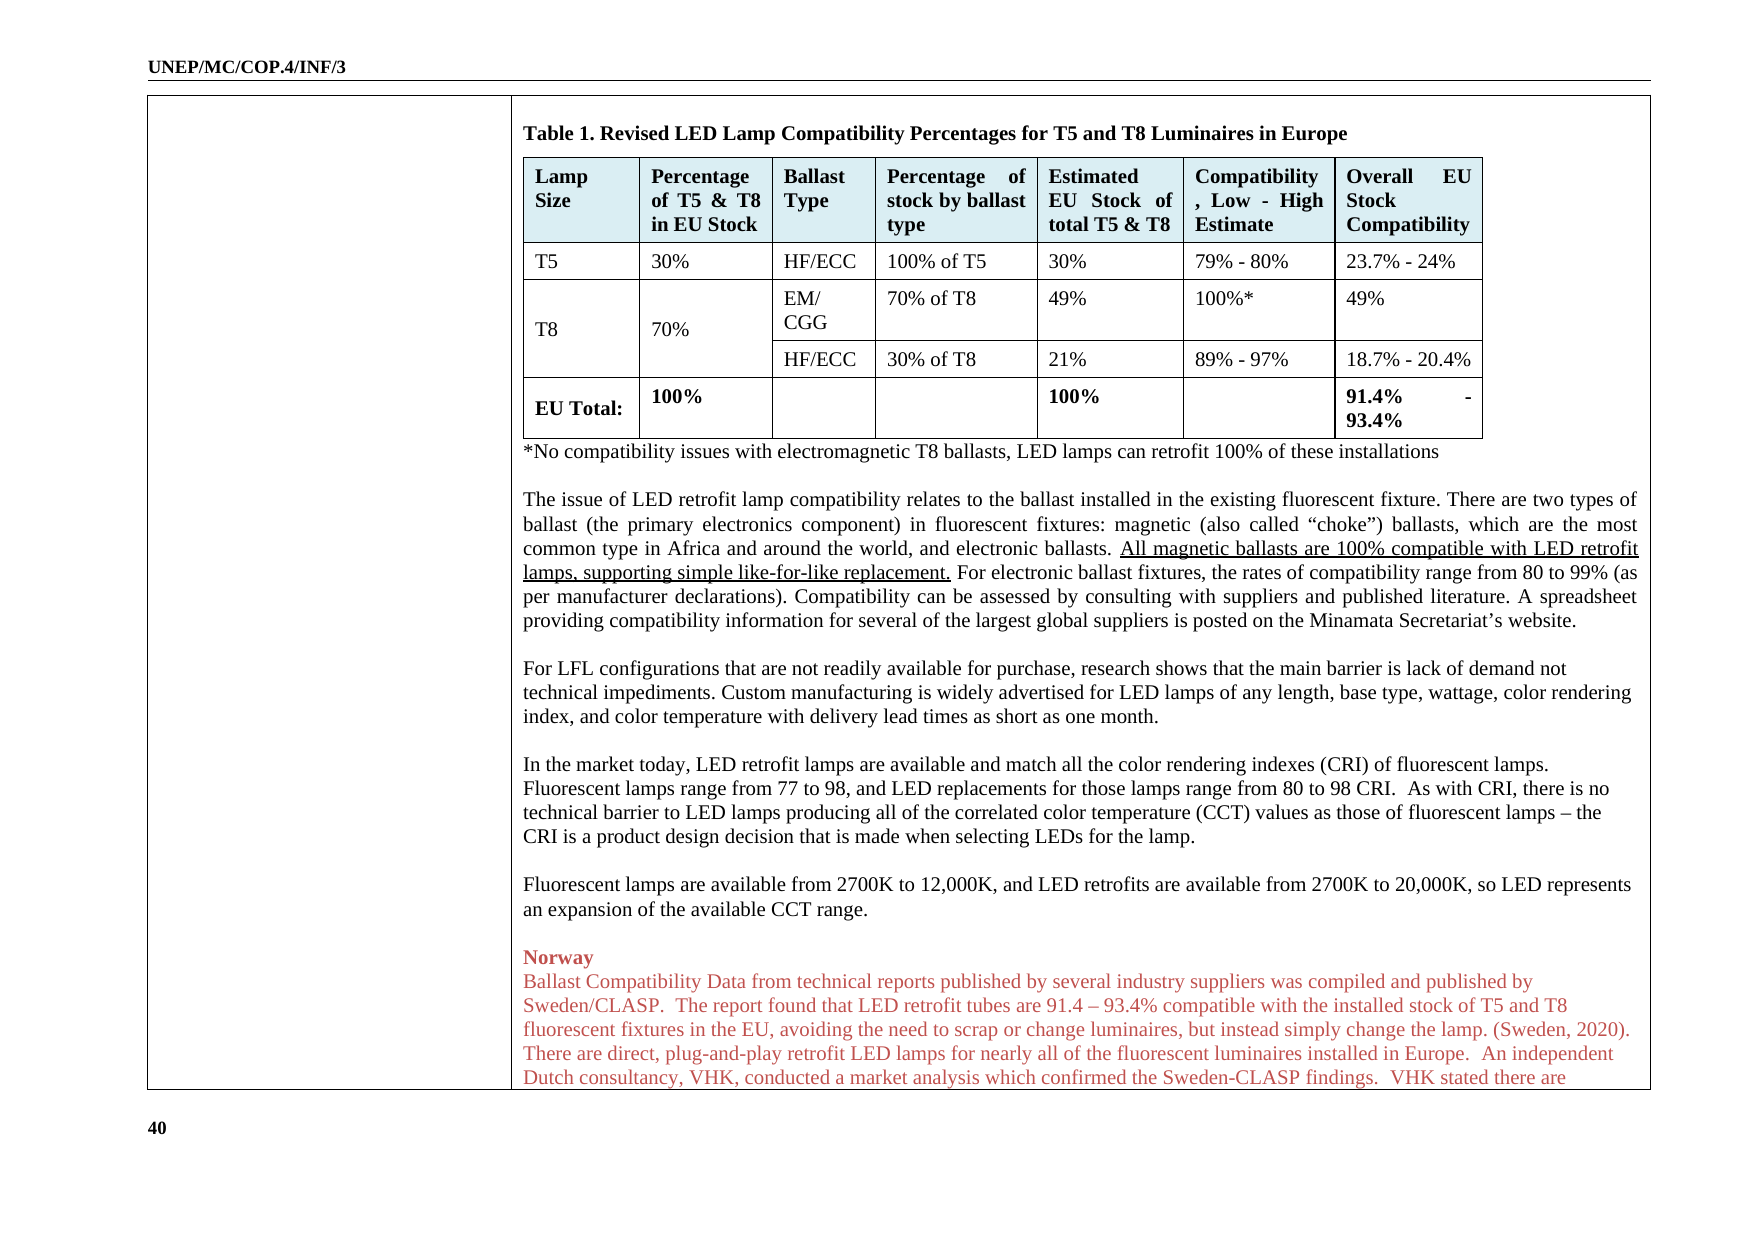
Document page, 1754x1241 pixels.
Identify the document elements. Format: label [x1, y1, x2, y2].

table_cell [148, 96, 511, 1089]
table_cell [512, 96, 1650, 1089]
